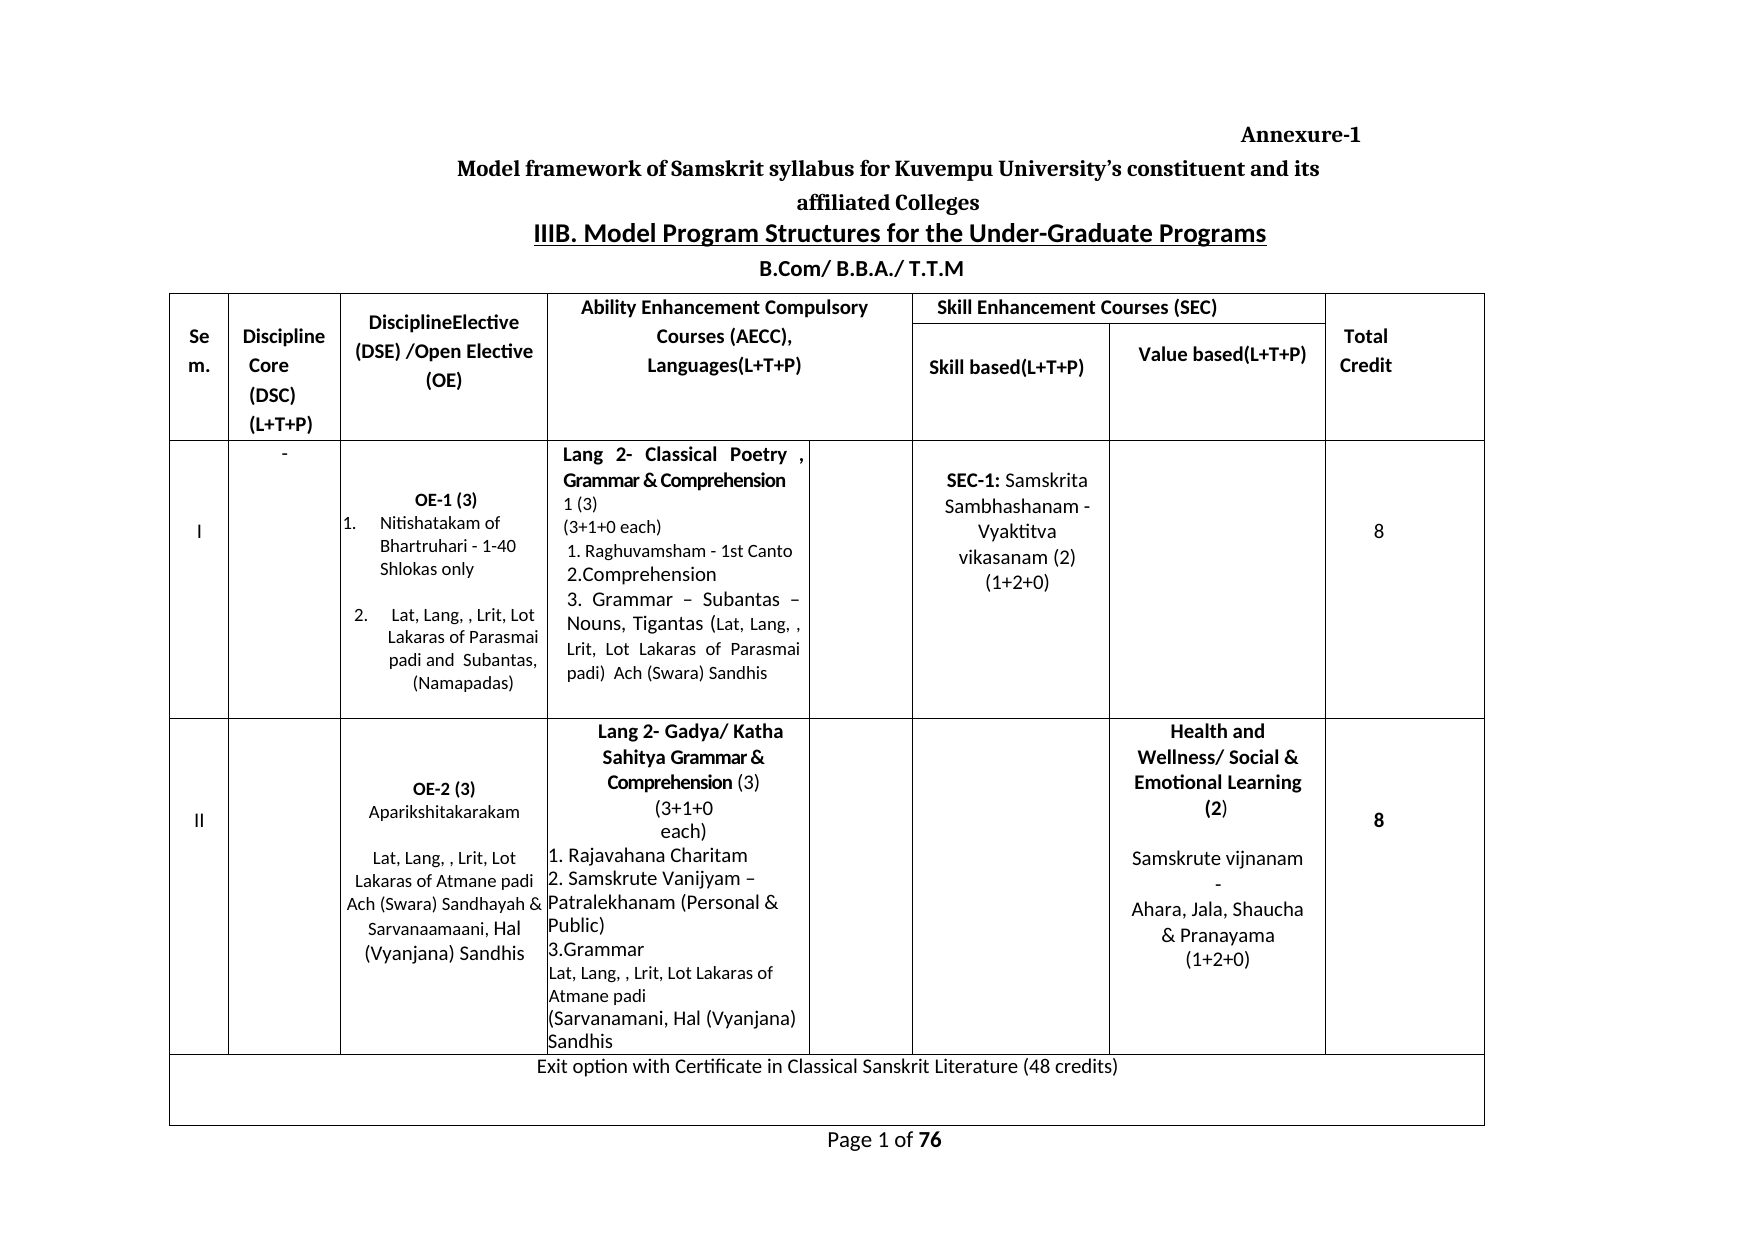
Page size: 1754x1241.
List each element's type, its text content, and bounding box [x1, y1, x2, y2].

text Annexure-1 [106, 122, 1670, 148]
table_cell Value based(L+T+P) [1110, 324, 1325, 440]
text affiliated Colleges [106, 190, 1670, 216]
table_cell Skill based(L+T+P) [913, 324, 1109, 440]
table_cell - [229, 441, 340, 717]
table_header Discipline Core (DSC) (L+T+P) [229, 294, 340, 440]
text Model framework of Samskrit syllabus for Kuvempu University’s constituent and its [106, 156, 1670, 182]
table_cell [810, 719, 912, 1054]
table_cell OE-1 (3) Nitishatakam of Bhartruhari - 1-40 Shlokas only Lat, Lang, , Lrit, Lot Lakaras of Parasmai padi and Subantas, (Namapadas) [341, 441, 547, 717]
table_cell [810, 441, 912, 717]
table_header Skill Enhancement Courses (SEC) [913, 294, 1325, 322]
table_header Total Credit [1326, 294, 1484, 440]
table_cell II [170, 719, 228, 1054]
text IIIB. Model Program Structures for the Under-Graduate Programs [256, 216, 1544, 249]
table_cell Health and Wellness/ Social & Emotional Learning (2) Samskrute vijnanam - Ahara, Jala, Shaucha & Pranayama (1+2+0) [1110, 719, 1325, 1054]
table_cell Lang 2- Classical Poetry , Grammar & Comprehension 1 (3) (3+1+0 each) 1. Raghuvamsham - 1st Canto 2.Comprehension 3. Grammar – Subantas – Nouns, Tigantas (Lat, Lang, , Lrit, Lot Lakaras of Parasmai padi) Ach (Swara) Sandhis [548, 441, 809, 717]
table_cell 8 [1326, 719, 1484, 1054]
table_cell 8 [1326, 441, 1484, 717]
table_header Ability Enhancement Compulsory Courses (AECC), Languages(L+T+P) [548, 294, 912, 440]
table_cell [913, 719, 1109, 1054]
table_header Se m. [170, 294, 228, 440]
table_cell [1110, 441, 1325, 717]
table_cell OE-2 (3) Aparikshitakarakam Lat, Lang, , Lrit, Lot Lakaras of Atmane padi Ach (Swara) Sandhayah & Sarvanaamaani, Hal (Vyanjana) Sandhis [341, 719, 547, 1054]
table_cell Exit option with Certificate in Classical Sanskrit Literature (48 credits) [170, 1055, 1484, 1125]
text B.Com/ B.B.A./ T.T.M [181, 254, 1455, 282]
table_cell [229, 719, 340, 1054]
table_cell I [170, 441, 228, 717]
table_cell SEC-1: Samskrita Sambhashanam - Vyaktitva vikasanam (2) (1+2+0) [913, 441, 1109, 717]
table_header DisciplineElective (DSE) /Open Elective (OE) [341, 294, 547, 440]
table_cell Lang 2- Gadya/ Katha Sahitya Grammar & Comprehension (3) (3+1+0 each) 1. Rajavahana Charitam 2. Samskrute Vanijyam – Patralekhanam (Personal & Public) 3.Grammar Lat, Lang, , Lrit, Lot Lakaras of Atmane padi (Sarvanamani, Hal (Vyanjana) Sandhis [548, 719, 809, 1054]
